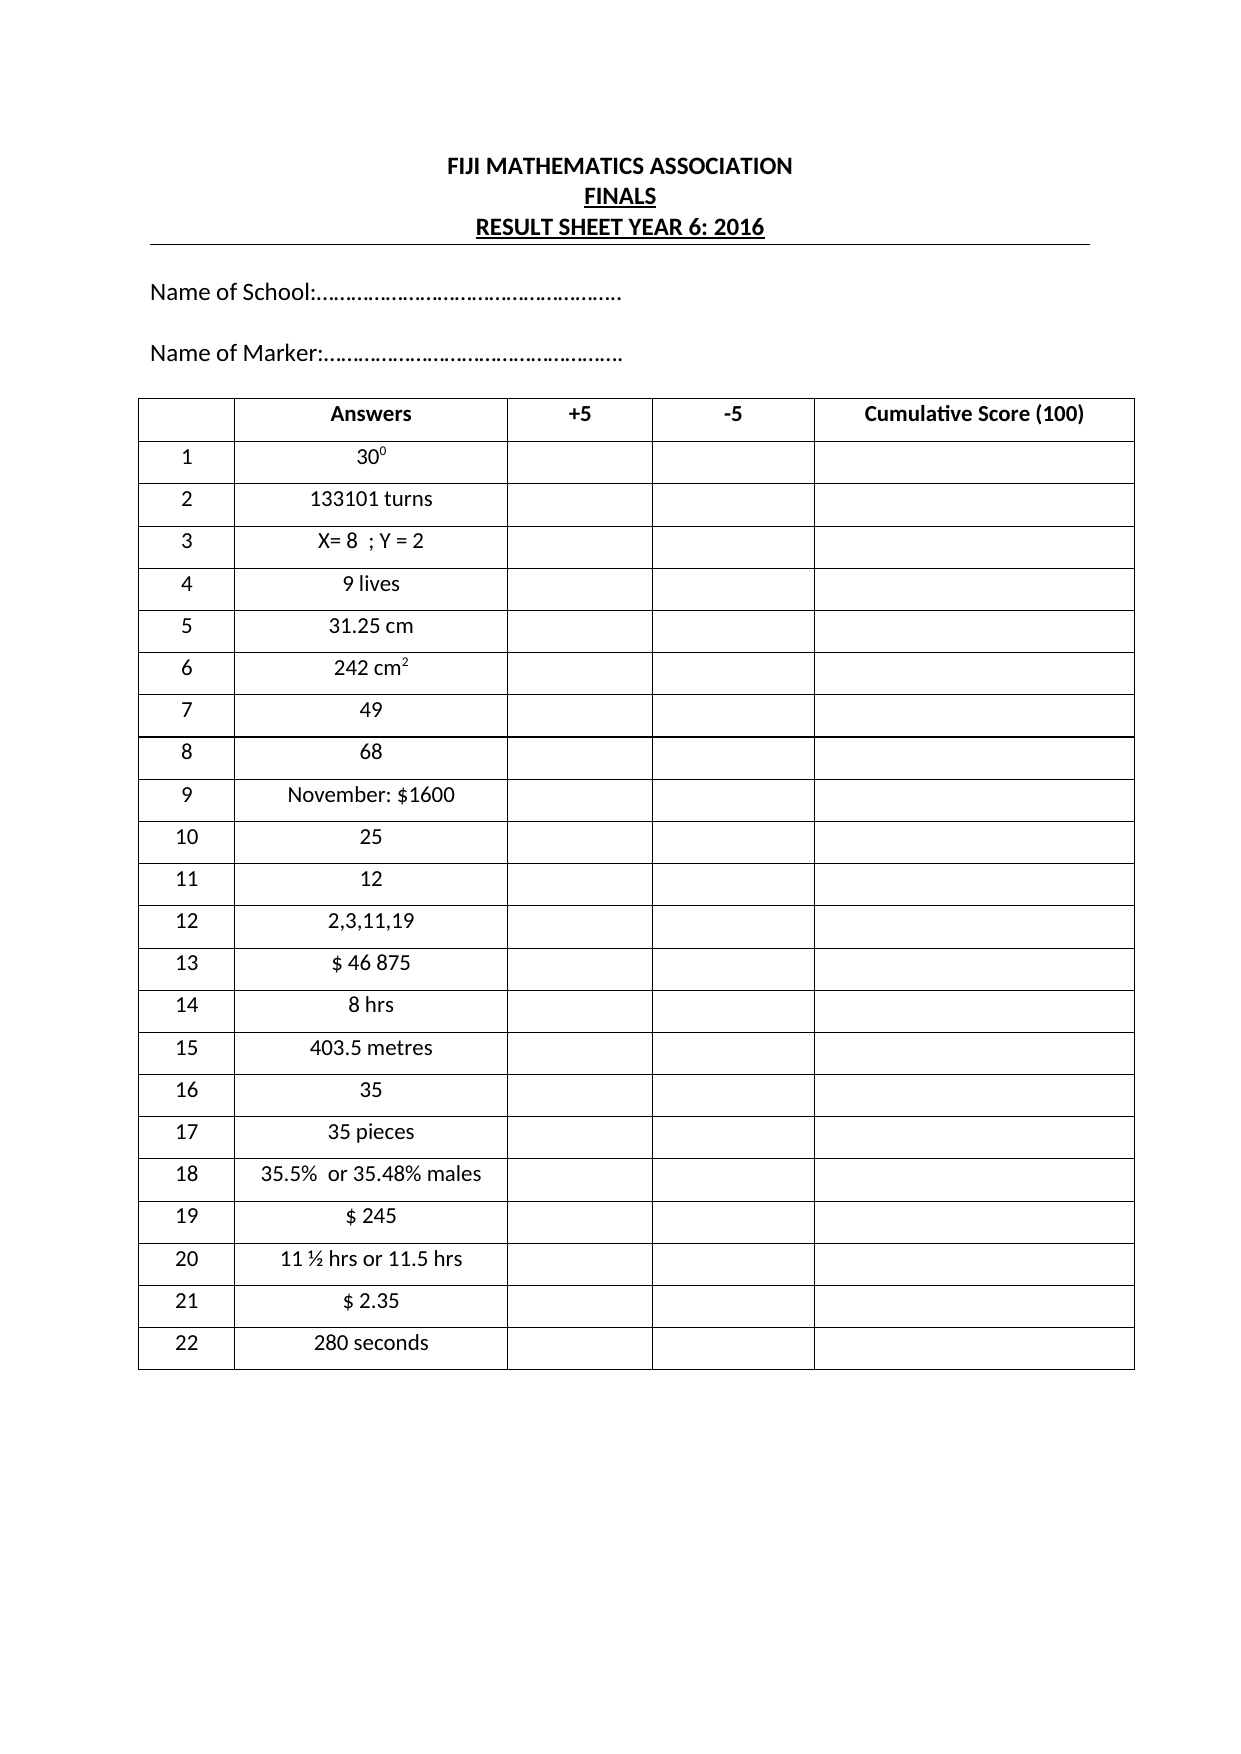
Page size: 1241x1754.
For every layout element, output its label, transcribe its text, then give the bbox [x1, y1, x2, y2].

table_cell 133101 turns [235, 484, 507, 526]
table_cell 25 [235, 822, 507, 863]
table_cell [815, 906, 1134, 947]
table_cell 35 pieces [235, 1117, 507, 1158]
table_cell [508, 864, 652, 905]
table_cell $ 46 875 [235, 949, 507, 989]
table_cell 6 [139, 653, 234, 694]
table_cell 68 [235, 738, 507, 779]
table_cell [653, 738, 814, 779]
table_cell [508, 653, 652, 694]
table_cell [508, 1328, 652, 1369]
table_header Cumulative Score (100) [815, 399, 1134, 441]
table_cell November: $1600 [235, 780, 507, 821]
table_cell [508, 611, 652, 652]
table_cell [653, 991, 814, 1032]
table_cell [508, 780, 652, 821]
table_cell 18 [139, 1159, 234, 1201]
table_cell [653, 1075, 814, 1116]
table_cell 12 [139, 906, 234, 947]
table_cell 2,3,11,19 [235, 906, 507, 947]
table_cell [653, 695, 814, 736]
table_cell [508, 949, 652, 989]
table_cell [815, 484, 1134, 526]
table_cell [653, 1328, 814, 1369]
table_cell 4 [139, 569, 234, 610]
table_cell 13 [139, 949, 234, 989]
table_cell 242 cm2 [235, 653, 507, 694]
table_cell 31.25 cm [235, 611, 507, 652]
table_cell [815, 780, 1134, 821]
table_cell [815, 1117, 1134, 1158]
table_cell [653, 1117, 814, 1158]
table_cell 21 [139, 1286, 234, 1327]
table_cell 11 [139, 864, 234, 905]
table_cell 35.5% or 35.48% males [235, 1159, 507, 1201]
table_cell [508, 1202, 652, 1243]
table_cell [508, 991, 652, 1032]
table_cell [815, 527, 1134, 568]
title FIJI MATHEMATICS ASSOCIATION [150, 150, 1090, 181]
table_header -5 [653, 399, 814, 441]
table_cell [815, 1159, 1134, 1201]
table_cell 7 [139, 695, 234, 736]
table_cell 3 [139, 527, 234, 568]
table_cell [653, 1033, 814, 1074]
table_cell 8 [139, 738, 234, 779]
table_cell 35 [235, 1075, 507, 1116]
table_cell [508, 569, 652, 610]
table_cell 1 [139, 442, 234, 483]
table_cell [653, 906, 814, 947]
table_cell 12 [235, 864, 507, 905]
table_cell [508, 442, 652, 483]
table_cell [815, 1244, 1134, 1285]
table_cell [653, 611, 814, 652]
table_cell [653, 949, 814, 989]
table_cell [653, 1159, 814, 1201]
table_header Answers [235, 399, 507, 441]
table_cell [815, 653, 1134, 694]
table_cell [653, 780, 814, 821]
table_cell [815, 569, 1134, 610]
text Name of School:…………………………………………….. [150, 276, 1090, 306]
text FINALS [150, 181, 1090, 211]
table_cell [815, 1328, 1134, 1369]
table_cell [815, 949, 1134, 989]
table_cell [653, 1286, 814, 1327]
table_cell 19 [139, 1202, 234, 1243]
table_cell [508, 1286, 652, 1327]
table_cell [508, 484, 652, 526]
table_cell [815, 1286, 1134, 1327]
table_cell $ 245 [235, 1202, 507, 1243]
table_cell 5 [139, 611, 234, 652]
table_cell [508, 1075, 652, 1116]
table_header +5 [508, 399, 652, 441]
table_cell [815, 991, 1134, 1032]
table_cell [508, 695, 652, 736]
table_cell 8 hrs [235, 991, 507, 1032]
table_cell [653, 864, 814, 905]
table_cell [653, 653, 814, 694]
table_cell [815, 442, 1134, 483]
table_cell 22 [139, 1328, 234, 1369]
table_cell 49 [235, 695, 507, 736]
subtitle RESULT SHEET YEAR 6: 2016 [150, 211, 1090, 244]
table_cell 300 [235, 442, 507, 483]
table_cell [815, 864, 1134, 905]
table_cell 11 ½ hrs or 11.5 hrs [235, 1244, 507, 1285]
table_cell 9 lives [235, 569, 507, 610]
table_cell [815, 822, 1134, 863]
table_cell 2 [139, 484, 234, 526]
table_cell [653, 1244, 814, 1285]
table_cell 16 [139, 1075, 234, 1116]
table_cell [815, 738, 1134, 779]
table_cell [653, 569, 814, 610]
table_cell 280 seconds [235, 1328, 507, 1369]
table_cell [508, 1117, 652, 1158]
table_cell X= 8 ; Y = 2 [235, 527, 507, 568]
table_cell [653, 442, 814, 483]
table_cell $ 2.35 [235, 1286, 507, 1327]
table_cell [815, 1202, 1134, 1243]
table_cell 403.5 metres [235, 1033, 507, 1074]
table_cell [815, 695, 1134, 736]
table_cell [508, 1159, 652, 1201]
table_cell 15 [139, 1033, 234, 1074]
table_cell [815, 611, 1134, 652]
table_cell [815, 1075, 1134, 1116]
table_cell [508, 1244, 652, 1285]
table_cell [653, 822, 814, 863]
table_cell 20 [139, 1244, 234, 1285]
table_cell [653, 527, 814, 568]
table_cell 10 [139, 822, 234, 863]
table_cell 17 [139, 1117, 234, 1158]
table_cell [508, 738, 652, 779]
table_cell 9 [139, 780, 234, 821]
table_cell [508, 1033, 652, 1074]
table_cell [815, 1033, 1134, 1074]
table_cell [508, 822, 652, 863]
table_cell [508, 906, 652, 947]
table_cell [653, 484, 814, 526]
table_header [139, 399, 234, 441]
table_cell 14 [139, 991, 234, 1032]
text Name of Marker:……………………………………………. [150, 337, 1090, 367]
table_cell [508, 527, 652, 568]
table_cell [653, 1202, 814, 1243]
